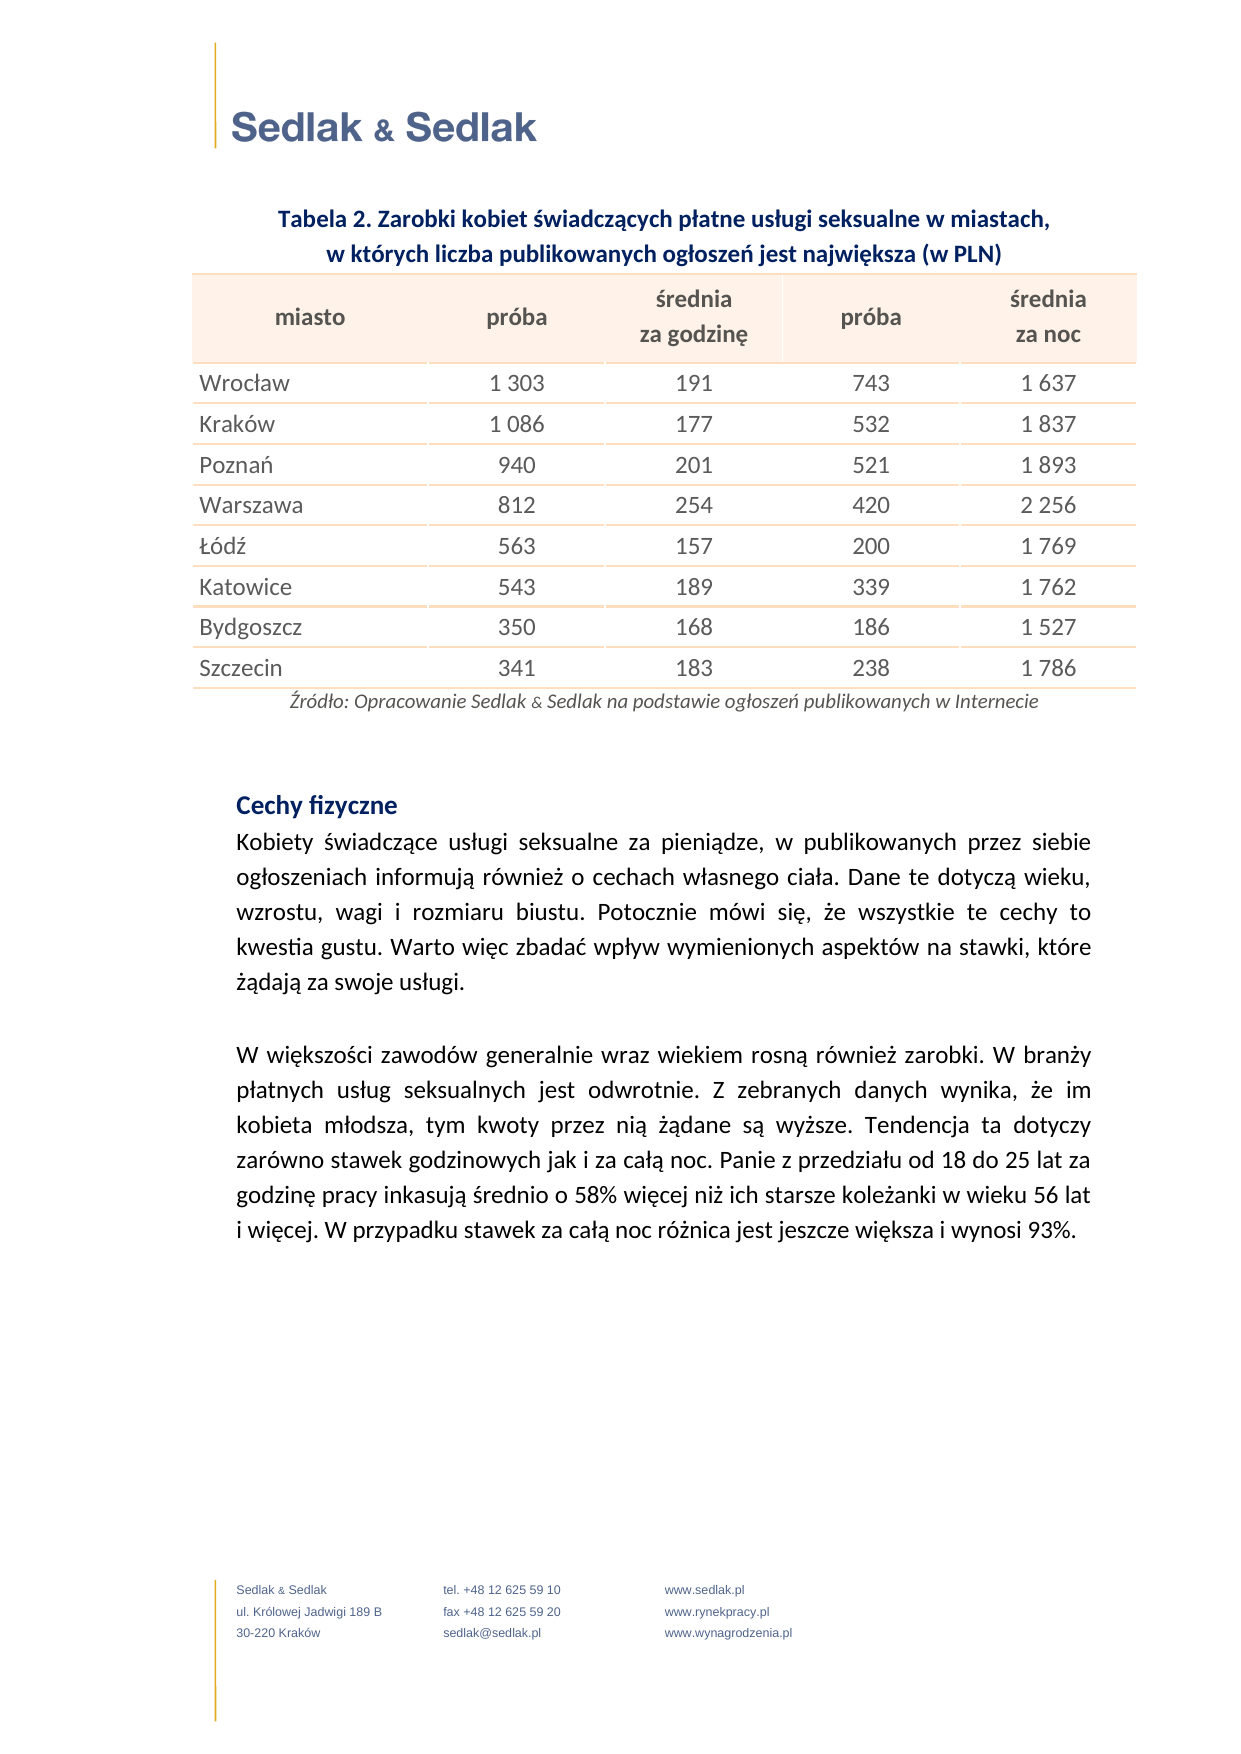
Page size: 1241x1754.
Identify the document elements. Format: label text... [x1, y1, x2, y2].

table_cell 1 086 [429, 404, 604, 443]
table_cell Szczecin [193, 648, 427, 687]
table_cell Poznań [193, 445, 427, 483]
table_cell 521 [783, 445, 959, 483]
table_cell 1 762 [961, 567, 1136, 605]
table_cell Katowice [193, 567, 427, 605]
table_cell 350 [429, 608, 604, 646]
table_cell Kraków [193, 404, 427, 443]
table_cell 200 [783, 526, 959, 565]
table_cell 543 [429, 567, 604, 605]
table_cell 1 527 [961, 608, 1136, 646]
table_cell 1 769 [961, 526, 1136, 565]
table_cell 1 893 [961, 445, 1136, 483]
table_cell 183 [606, 648, 782, 687]
table_cell 157 [606, 526, 782, 565]
picture [226, 106, 542, 149]
table_cell 238 [783, 648, 959, 687]
table_header miasto [192, 275, 428, 362]
table_cell 563 [429, 526, 604, 565]
text Źródło: Opracowanie Sedlak & Sedlak na podstawie ogłoszeń publikowanych w Internecie [236, 689, 1092, 714]
table_header próba [428, 275, 605, 362]
table_cell 339 [783, 567, 959, 605]
table_cell Bydgoszcz [193, 608, 427, 646]
table_cell 341 [429, 648, 604, 687]
table_cell 254 [606, 486, 782, 524]
table_cell 177 [606, 404, 782, 443]
table_cell 532 [783, 404, 959, 443]
table_cell 420 [783, 486, 959, 524]
table_header próba [783, 275, 960, 362]
table_header średnia za godzinę [605, 275, 782, 362]
table_cell 1 786 [961, 648, 1136, 687]
table_cell 191 [606, 364, 782, 402]
text W większości zawodów generalnie wraz wiekiem rosną również zarobki. W branży płatnych usług seksualnych jest odwrotnie. Z zebranych danych wynika, że im kobieta młodsza, tym kwoty przez nią żądane są wyższe. Tendencja ta dotyczy zarówno stawek godzinowych jak i za całą noc. Panie z przedziału od 18 do 25 lat za godzinę pracy inkasują średnio o 58% więcej niż ich starsze koleżanki w wieku 56 lat i więcej. W przypadku stawek za całą noc różnica jest jeszcze większa i wynosi 93%. [236, 1039, 1092, 1244]
table_cell 2 256 [961, 486, 1136, 524]
table_cell 168 [606, 608, 782, 646]
table_cell Wrocław [193, 364, 427, 402]
table_cell 1 837 [961, 404, 1136, 443]
table_cell 940 [429, 445, 604, 483]
text Kobiety świadczące usługi seksualne za pieniądze, w publikowanych przez siebie ogłoszeniach informują również o cechach własnego ciała. Dane te dotyczą wieku, wzrostu, wagi i rozmiaru biustu. Potocznie mówi się, że wszystkie te cechy to kwestia gustu. Warto więc zbadać wpływ wymienionych aspektów na stawki, które żądają za swoje usługi. [236, 826, 1092, 996]
text Cechy fizyczne [236, 788, 1092, 821]
text w których liczba publikowanych ogłoszeń jest największa (w PLN) [236, 238, 1092, 269]
table_cell 186 [783, 608, 959, 646]
table_cell 812 [429, 486, 604, 524]
table_cell 1 303 [429, 364, 604, 402]
table_cell 201 [606, 445, 782, 483]
table_cell Łódź [193, 526, 427, 565]
table_cell 189 [606, 567, 782, 605]
table_cell 743 [783, 364, 959, 402]
table_cell 1 637 [961, 364, 1136, 402]
table_cell Warszawa [193, 486, 427, 524]
table_header średnia za noc [960, 275, 1137, 362]
text Tabela 2. Zarobki kobiet świadczących płatne usługi seksualne w miastach, [236, 203, 1092, 234]
